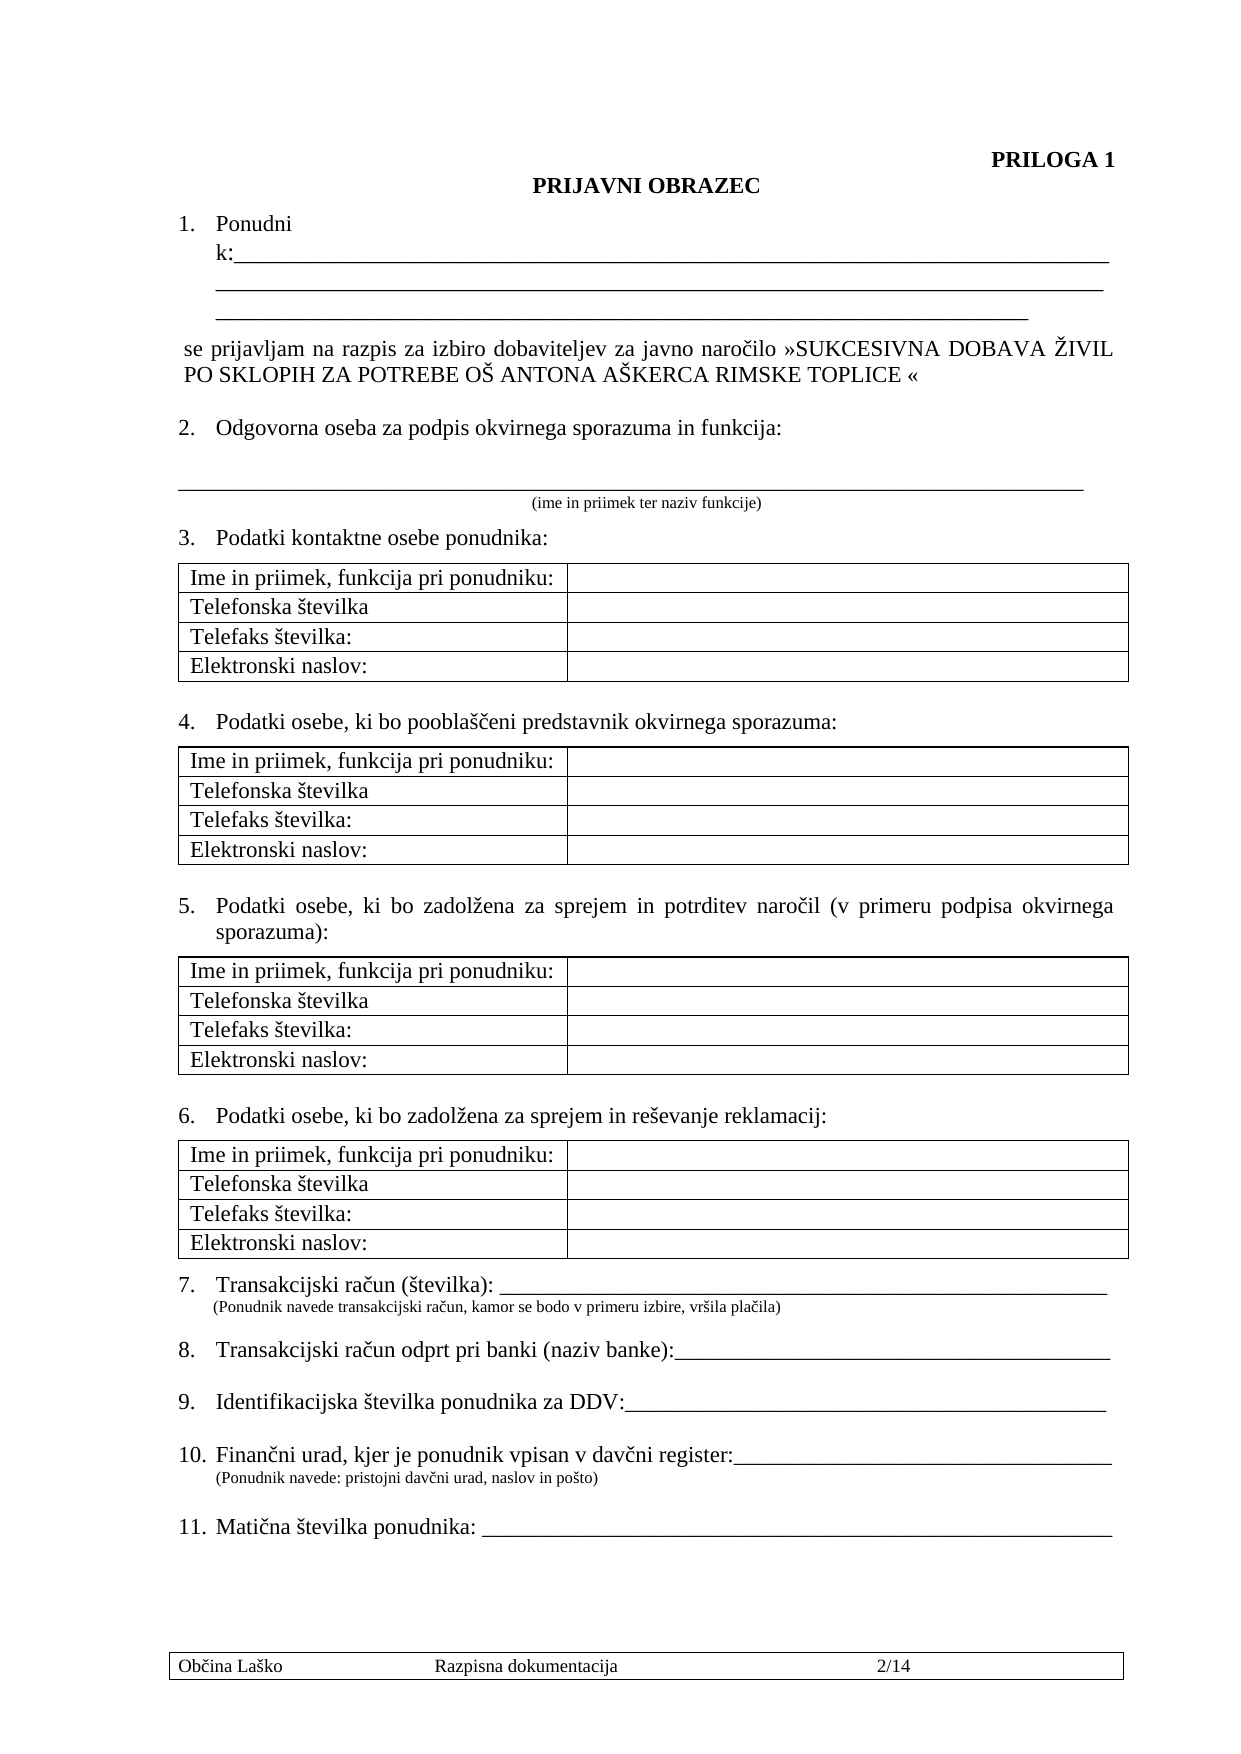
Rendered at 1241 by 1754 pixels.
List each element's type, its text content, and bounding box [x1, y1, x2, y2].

list Odgovorna oseba za podpis okvirnega sporazuma in funkcija: [178, 414, 1115, 441]
table_cell [568, 623, 1128, 651]
table_cell [568, 1016, 1128, 1045]
list Podatki osebe, ki bo zadolžena za sprejem in potrditev naročil (v primeru podpisa okvirnega sporazuma): [178, 892, 1115, 944]
table_header Ime in priimek, funkcija pri ponudniku: [179, 958, 567, 986]
table_cell [568, 652, 1128, 681]
table_cell [568, 1230, 1128, 1258]
text PRILOGA 1 [178, 146, 1115, 172]
table_cell [568, 806, 1128, 835]
table_header [568, 958, 1128, 986]
table_cell Elektronski naslov: [179, 652, 567, 681]
table_header Ime in priimek, funkcija pri ponudniku: [179, 1141, 567, 1169]
table_cell Telefonska številka [179, 777, 567, 805]
table_cell Elektronski naslov: [179, 1230, 567, 1258]
list Transakcijski račun odprt pri banki (naziv banke):______________________________________ [178, 1336, 1115, 1362]
table_cell Telefaks številka: [179, 1016, 567, 1045]
table_header [568, 564, 1128, 592]
list Matična številka ponudnika: _______________________________________________________ [178, 1513, 1115, 1539]
text (Ponudnik navede: pristojni davčni urad, naslov in pošto) [178, 1467, 1115, 1487]
list Podatki kontaktne osebe ponudnika: [178, 524, 1115, 551]
table_header Ime in priimek, funkcija pri ponudniku: [179, 748, 567, 776]
list Identifikacijska številka ponudnika za DDV:__________________________________________ [178, 1388, 1115, 1415]
table_cell [568, 836, 1128, 864]
text (ime in priimek ter naziv funkcije) [178, 493, 1115, 512]
table_cell [568, 593, 1128, 622]
table_header [568, 1141, 1128, 1169]
table_cell [568, 1046, 1128, 1074]
text PRIJAVNI OBRAZEC [178, 172, 1115, 198]
table_cell Telefonska številka [179, 1171, 567, 1199]
table_cell Elektronski naslov: [179, 836, 567, 864]
text (Ponudnik navede transakcijski račun, kamor se bodo v primeru izbire, vršila plačila) [66, 1297, 1115, 1316]
table_cell [568, 987, 1128, 1015]
table_cell Telefonska številka [179, 987, 567, 1015]
table_cell Telefonska številka [179, 593, 567, 622]
table_cell [568, 1171, 1128, 1199]
text se prijavljam na razpis za izbiro dobaviteljev za javno naročilo »SUKCESIVNA DOBAVA ŽIVIL PO SKLOPIH ZA POTREBE OŠ ANTONA AŠKERCA RIMSKE TOPLICE « [184, 335, 1115, 388]
text _______________________________________________________________________________ [178, 467, 1115, 493]
table_header Ime in priimek, funkcija pri ponudniku: [179, 564, 567, 592]
table_cell Telefaks številka: [179, 623, 567, 651]
table_cell Telefaks številka: [179, 1200, 567, 1228]
table_cell [568, 777, 1128, 805]
table_cell Elektronski naslov: [179, 1046, 567, 1074]
list Podatki osebe, ki bo zadolžena za sprejem in reševanje reklamacij: [178, 1102, 1115, 1128]
table_cell Telefaks številka: [179, 806, 567, 835]
table_cell [568, 1200, 1128, 1228]
list Finančni urad, kjer je ponudnik vpisan v davčni register:_________________________________ [178, 1441, 1115, 1467]
table_header [568, 748, 1128, 776]
list Transakcijski račun (številka): _____________________________________________________ [178, 1271, 1115, 1297]
list Ponudnik:______________________________________________________________________________________________________________________________________________________________________________________________________________ [178, 211, 1115, 323]
list Podatki osebe, ki bo pooblaščeni predstavnik okvirnega sporazuma: [178, 708, 1115, 734]
